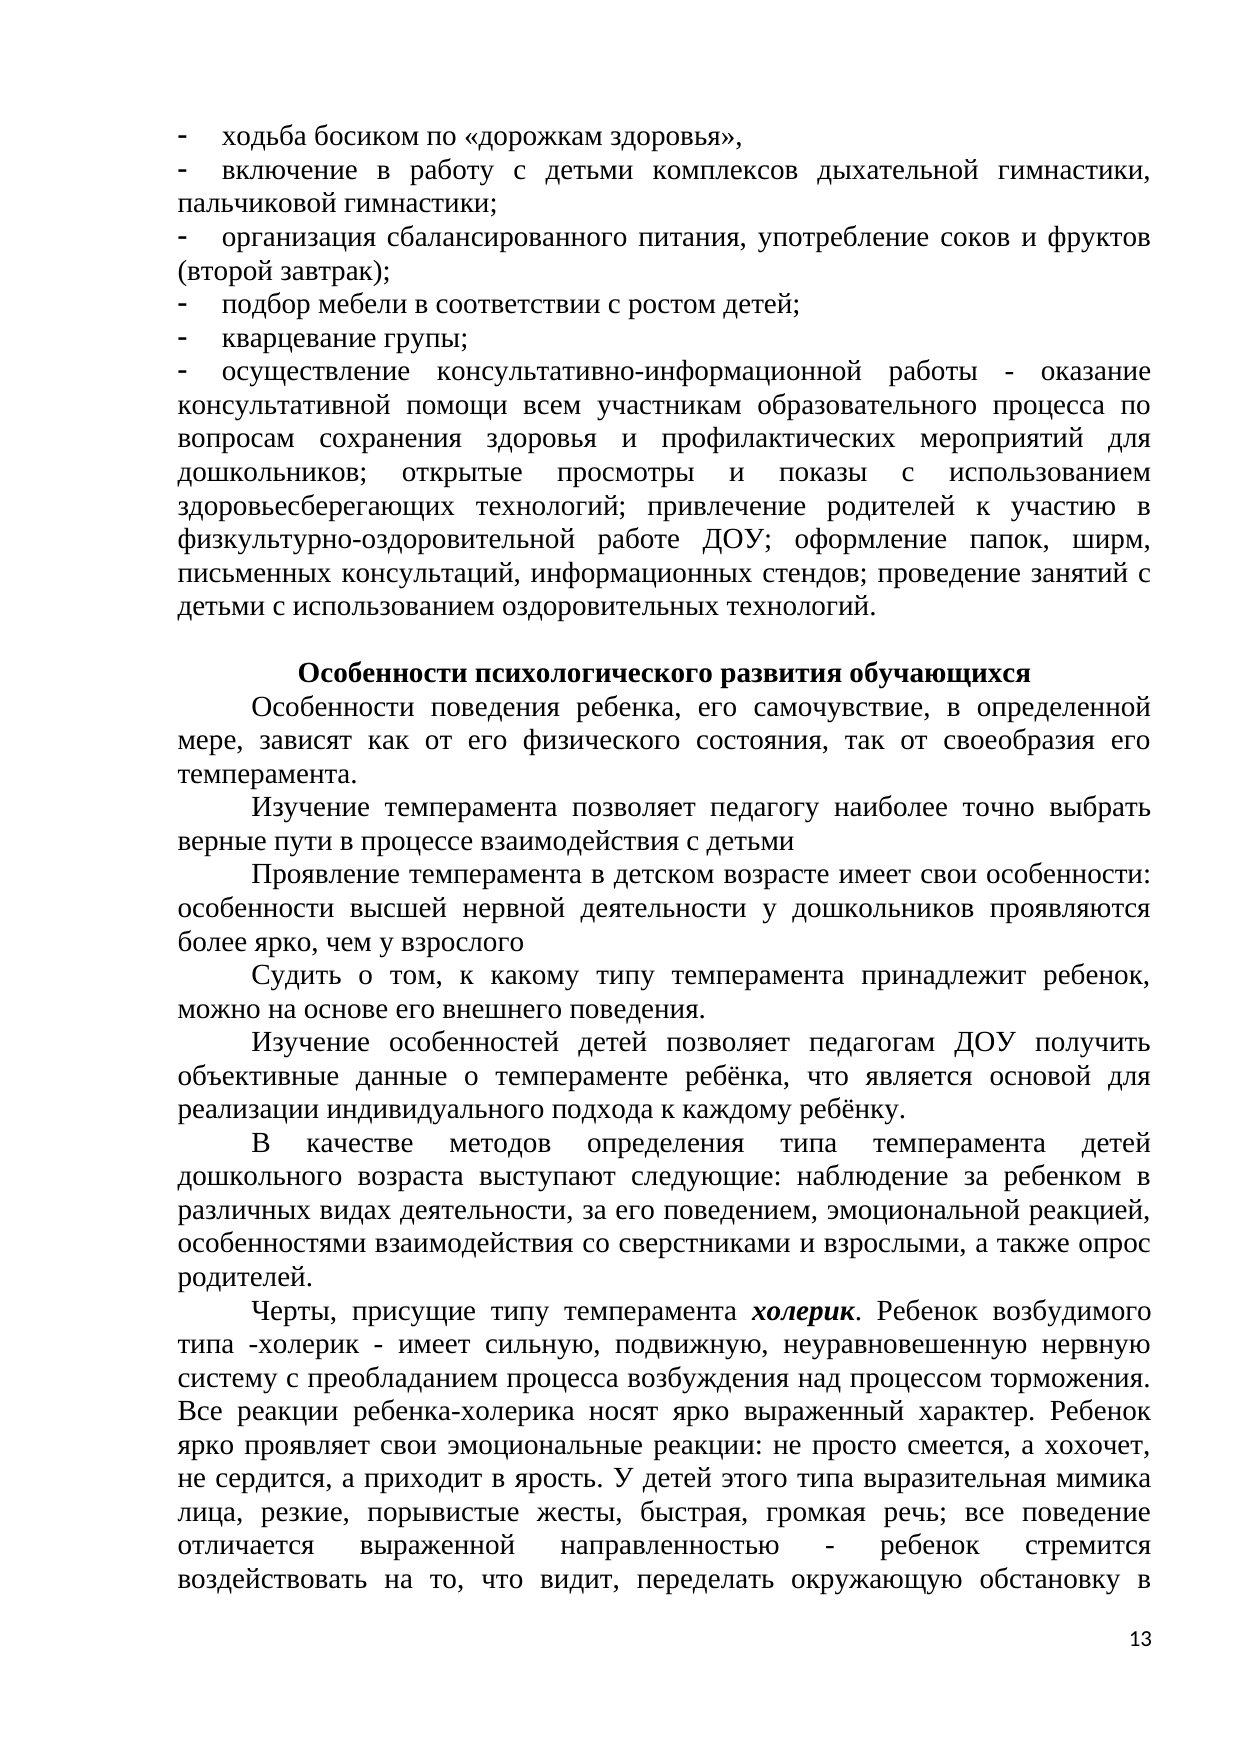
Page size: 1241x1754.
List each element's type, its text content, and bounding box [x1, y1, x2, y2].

text Изучение темперамента позволяет педагогу наиболее точно выбрать верные пути в процессе взаимодействия с детьми [177, 789, 1152, 857]
text Проявление темперамента в детском возрасте имеет свои особенности: особенности высшей нервной деятельности у дошкольников проявляются более ярко, чем у взрослого [177, 857, 1152, 957]
list подбор мебели в соответствии с ростом детей; [177, 286, 1152, 320]
list осуществление консультативно-информационной работы - оказание консультативной помощи всем участникам образовательного процесса по вопросам сохранения здоровья и профилактических мероприятий для дошкольников; открытые просмотры и показы с использованием здоровьесберегающих технологий; привлечение родителей к участию в физкультурно-оздоровительной работе ДОУ; оформление папок, ширм, письменных консультаций, информационных стендов; проведение занятий с детьми с использованием оздоровительных технологий. [177, 353, 1152, 622]
list кварцевание групы; [177, 320, 1152, 353]
text Судить о том, к какому типу темперамента принадлежит ребенок, можно на основе его внешнего поведения. [177, 957, 1152, 1024]
list ходьба босиком по «дорожкам здоровья», [177, 118, 1152, 152]
text Изучение особенностей детей позволяет педагогам ДОУ получить объективные данные о темпераменте ребёнка, что является основой для реализации индивидуального подхода к каждому ребёнку. [177, 1024, 1152, 1125]
list организация сбалансированного питания, употребление соков и фруктов (второй завтрак); [177, 219, 1152, 286]
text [177, 1293, 1152, 1594]
list включение в работу с детьми комплексов дыхательной гимнастики, пальчиковой гимнастики; [177, 152, 1152, 219]
text В качестве методов определения типа темперамента детей дошкольного возраста выступают следующие: наблюдение за ребенком в различных видах деятельности, за его поведением, эмоциональной реакцией, особенностями взаимодействия со сверстниками и взрослыми, а также опрос родителей. [177, 1125, 1152, 1293]
text Особенности психологического развития обучающихся [177, 655, 1152, 689]
text Особенности поведения ребенка, его самочувствие, в определенной мере, зависят как от его физического состояния, так от своеобразия его темперамента. [177, 689, 1152, 789]
